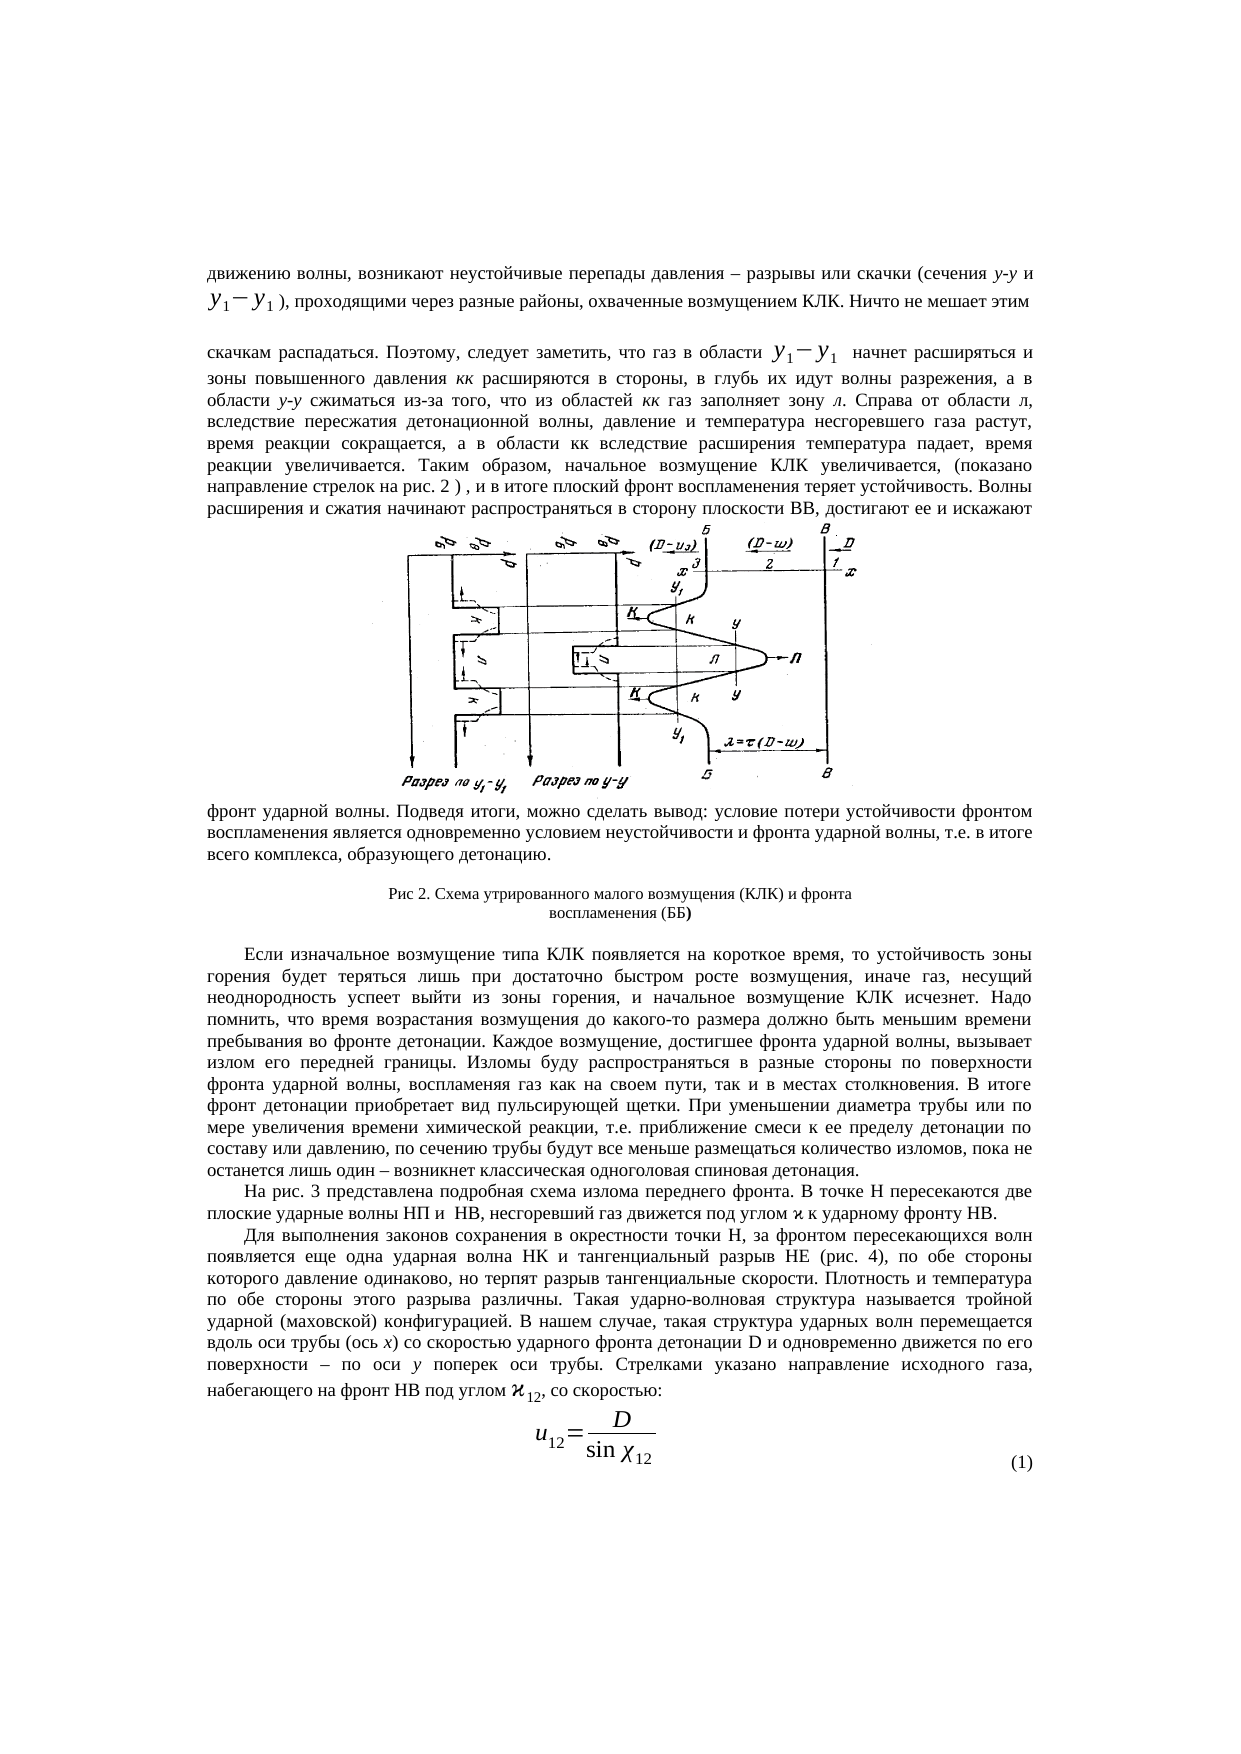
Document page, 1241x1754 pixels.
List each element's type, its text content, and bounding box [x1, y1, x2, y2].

picture [362, 518, 878, 800]
text Если изначальное возмущение типа КЛК появляется на короткое время, то устойчивость зоны горения будет теряться лишь при достаточно быстром росте возмущения, иначе газ, несущий неоднородность успеет выйти из зоны горения, и начальное возмущение КЛК исчезнет. Надо помнить, что время возрастания возмущения до какого-то размера должно быть меньшим времени пребывания во фронте детонации. Каждое возмущение, достигшее фронта ударной волны, вызывает излом его передней границы. Изломы буду распространяться в разные стороны по поверхности фронта ударной волны, воспламеняя газ как на своем пути, так и в местах столкновения. В итоге фронт детонации приобретает вид пульсирующей щетки. При уменьшении диаметра трубы или по мере увеличения времени химической реакции, т.е. приближение смеси к ее пределу детонации по составу или давлению, по сечению трубы будут все меньше размещаться количество изломов, пока не останется лишь один – возникнет классическая одноголовая спиновая детонация. [207, 885, 1033, 1180]
text На рис. 3 представлена подробная схема излома переднего фронта. В точке Н пересекаются две плоские ударные волны НП и НВ, несгоревший газ движется под углом ϰ к ударному фронту НВ. [207, 1180, 1033, 1223]
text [207, 262, 1033, 315]
text Для выполнения законов сохранения в окрестности точки Н, за фронтом пересекающихся волн появляется еще одна ударная волна НК и тангенциальный разрыв НЕ (рис. 4), по обе стороны которого давление одинаково, но терпят разрыв тангенциальные скорости. Плотность и температура по обе стороны этого разрыва различны. Такая ударно-волновая структура называется тройной ударной (маховской) конфигурацией. В нашем случае, такая структура ударных волн перемещается вдоль оси трубы (ось х) со скоростью ударного фронта детонации D и одновременно движется по его поверхности – по оси y поперек оси трубы. Стрелками указано направление исходного газа, набегающего на фронт НВ под углом , со скоростью: [207, 1223, 1033, 1406]
text (1) [207, 1406, 1033, 1472]
